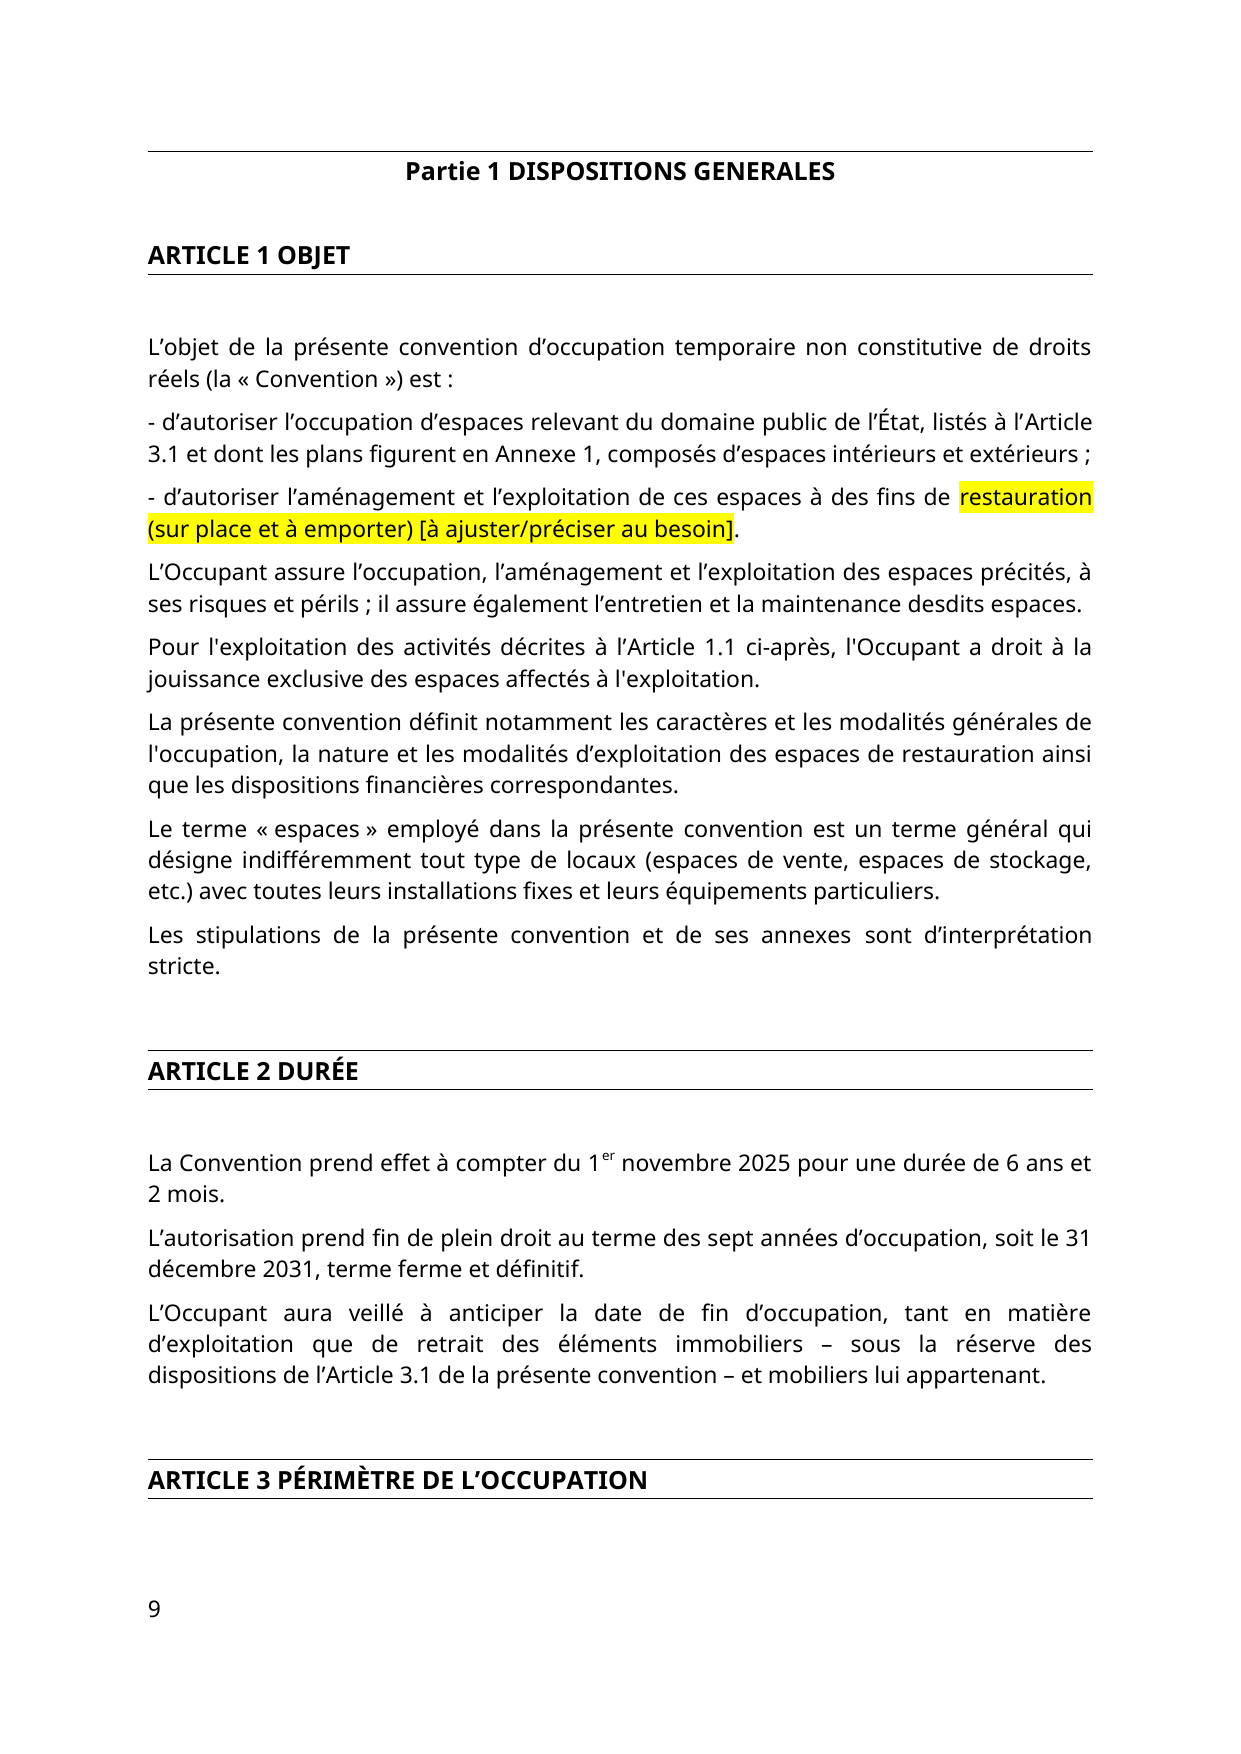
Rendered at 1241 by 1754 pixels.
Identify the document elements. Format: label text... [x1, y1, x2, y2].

title DISPOSITIONS GENERALES [148, 152, 1093, 188]
text La présente convention définit notamment les caractères et les modalités générales de l'occupation, la nature et les modalités d’exploitation des espaces de restauration ainsi que les dispositions financières correspondantes. [148, 706, 1093, 800]
text Pour l'exploitation des activités décrites à l’Article 5.1 ci-après, l'Occupant a droit à la jouissance exclusive des espaces affectés à l'exploitation. [148, 631, 1093, 694]
subtitle Périmètre de l’Occupation [148, 1460, 1093, 1498]
text L’Occupant assure l’occupation, l’aménagement et l’exploitation des espaces précités, à ses risques et périls ; il assure également l’entretien et la maintenance desdits espaces. [148, 556, 1093, 619]
text Les stipulations de la présente convention et de ses annexes sont d’interprétation stricte. [148, 919, 1093, 981]
text - d’autoriser l’aménagement et l’exploitation de ces espaces à des fins de restauration (sur place et à emporter) [à ajuster/préciser au besoin]. [148, 481, 1093, 544]
text La Convention prend effet à compter du 1er novembre 2025 pour une durée de 6 ans et 2 mois. [148, 1147, 1093, 1209]
subtitle Objet [148, 235, 1093, 274]
subtitle Durée [148, 1051, 1093, 1089]
text L’Occupant aura veillé à anticiper la date de fin d’occupation, tant en matière d’exploitation que de retrait des éléments immobiliers – sous la réserve des dispositions de l’Article 20.1 de la présente convention – et mobiliers lui appartenant. [148, 1297, 1093, 1390]
text Le terme « espaces » employé dans la présente convention est un terme général qui désigne indifféremment tout type de locaux (espaces de vente, espaces de stockage, etc.) avec toutes leurs installations fixes et leurs équipements particuliers. [148, 813, 1093, 906]
text L’objet de la présente convention d’occupation temporaire non constitutive de droits réels (la « Convention ») est : [148, 331, 1093, 394]
text - d’autoriser l’occupation d’espaces relevant du domaine public de l’État, listés à l’Article 3.1 et dont les plans figurent en Annexe 1, composés d’espaces intérieurs et extérieurs ; [148, 406, 1093, 469]
text L’autorisation prend fin de plein droit au terme des sept années d’occupation, soit le 31 décembre 2031, terme ferme et définitif. [148, 1222, 1093, 1284]
